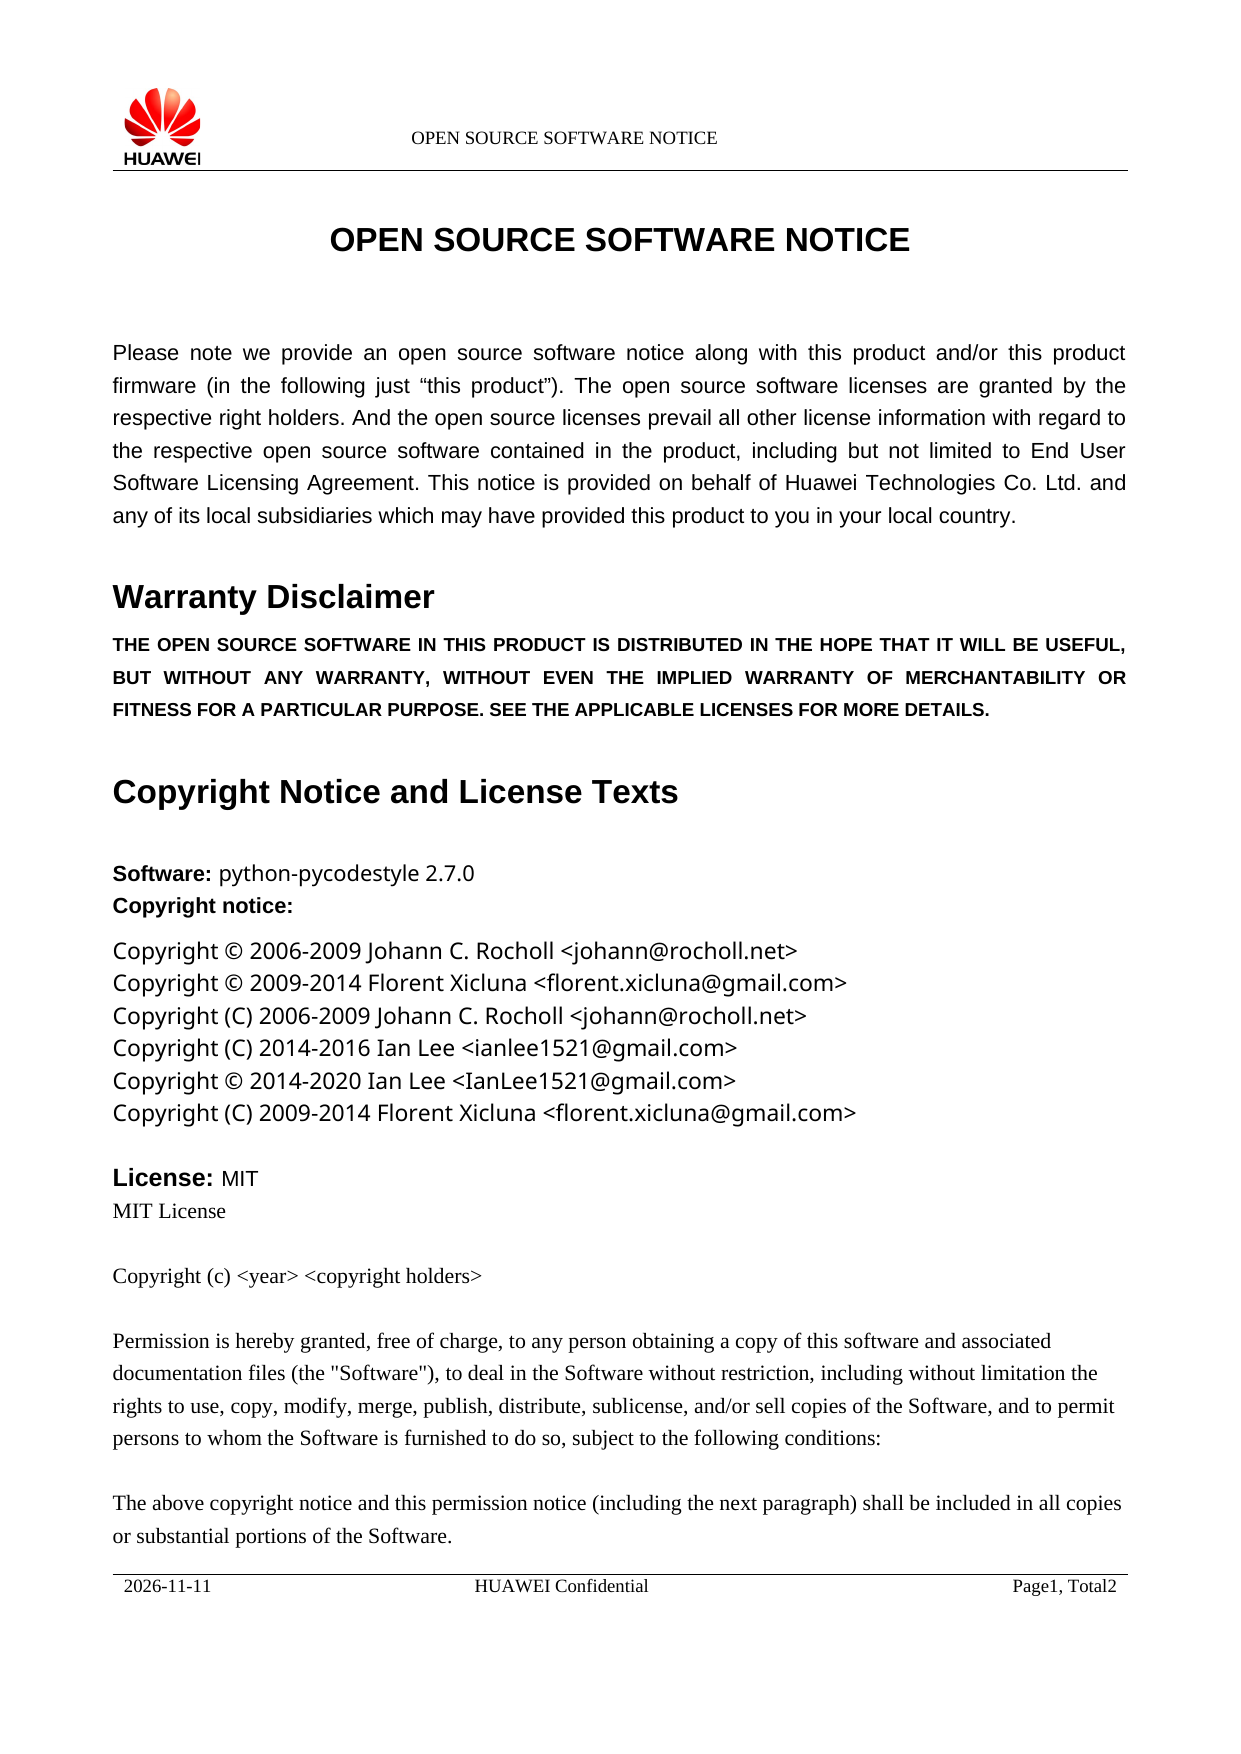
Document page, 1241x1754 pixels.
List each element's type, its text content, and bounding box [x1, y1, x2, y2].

title Software: python-pycodestyle 2.7.0 [112, 856, 1128, 889]
picture [124, 88, 201, 165]
text License: MIT [112, 1161, 1128, 1194]
text Copyright © 2006-2009 Johann C. Rocholl <johann@rocholl.net> Copyright © 2009-2014 Florent Xicluna <florent.xicluna@gmail.com> Copyright (C) 2006-2009 Johann C. Rocholl <johann@rocholl.net> Copyright (C) 2014-2016 Ian Lee <ianlee1521@gmail.com> Copyright © 2014-2020 Ian Lee <IanLee1521@gmail.com> Copyright (C) 2009-2014 Florent Xicluna <florent.xicluna@gmail.com> [112, 934, 1128, 1161]
text OPEN SOURCE SOFTWARE NOTICE [112, 206, 1128, 271]
text Please note we provide an open source software notice along with this product and/or this product firmware (in the following just “this product”). The open source software licenses are granted by the respective right holders. And the open source licenses prevail all other license information with regard to the respective open source software contained in the product, including but not limited to End User Software Licensing Agreement. This notice is provided on behalf of Huawei Technologies Co. Ltd. and any of its local subsidiaries which may have provided this product to you in your local country. [112, 336, 1128, 531]
text Copyright Notice and License Texts [112, 759, 1128, 824]
text Copyright notice: [112, 889, 1128, 921]
text Warranty Disclaimer [112, 564, 1128, 629]
text The open source software in this product is distributed in the hope that it will be useful, but WITHOUT ANY WARRANTY, without even the implied warranty of MERCHANTABILITY or FITNESS FOR A PARTICULAR PURPOSE. See the applicable licenses for more details. [112, 629, 1128, 726]
